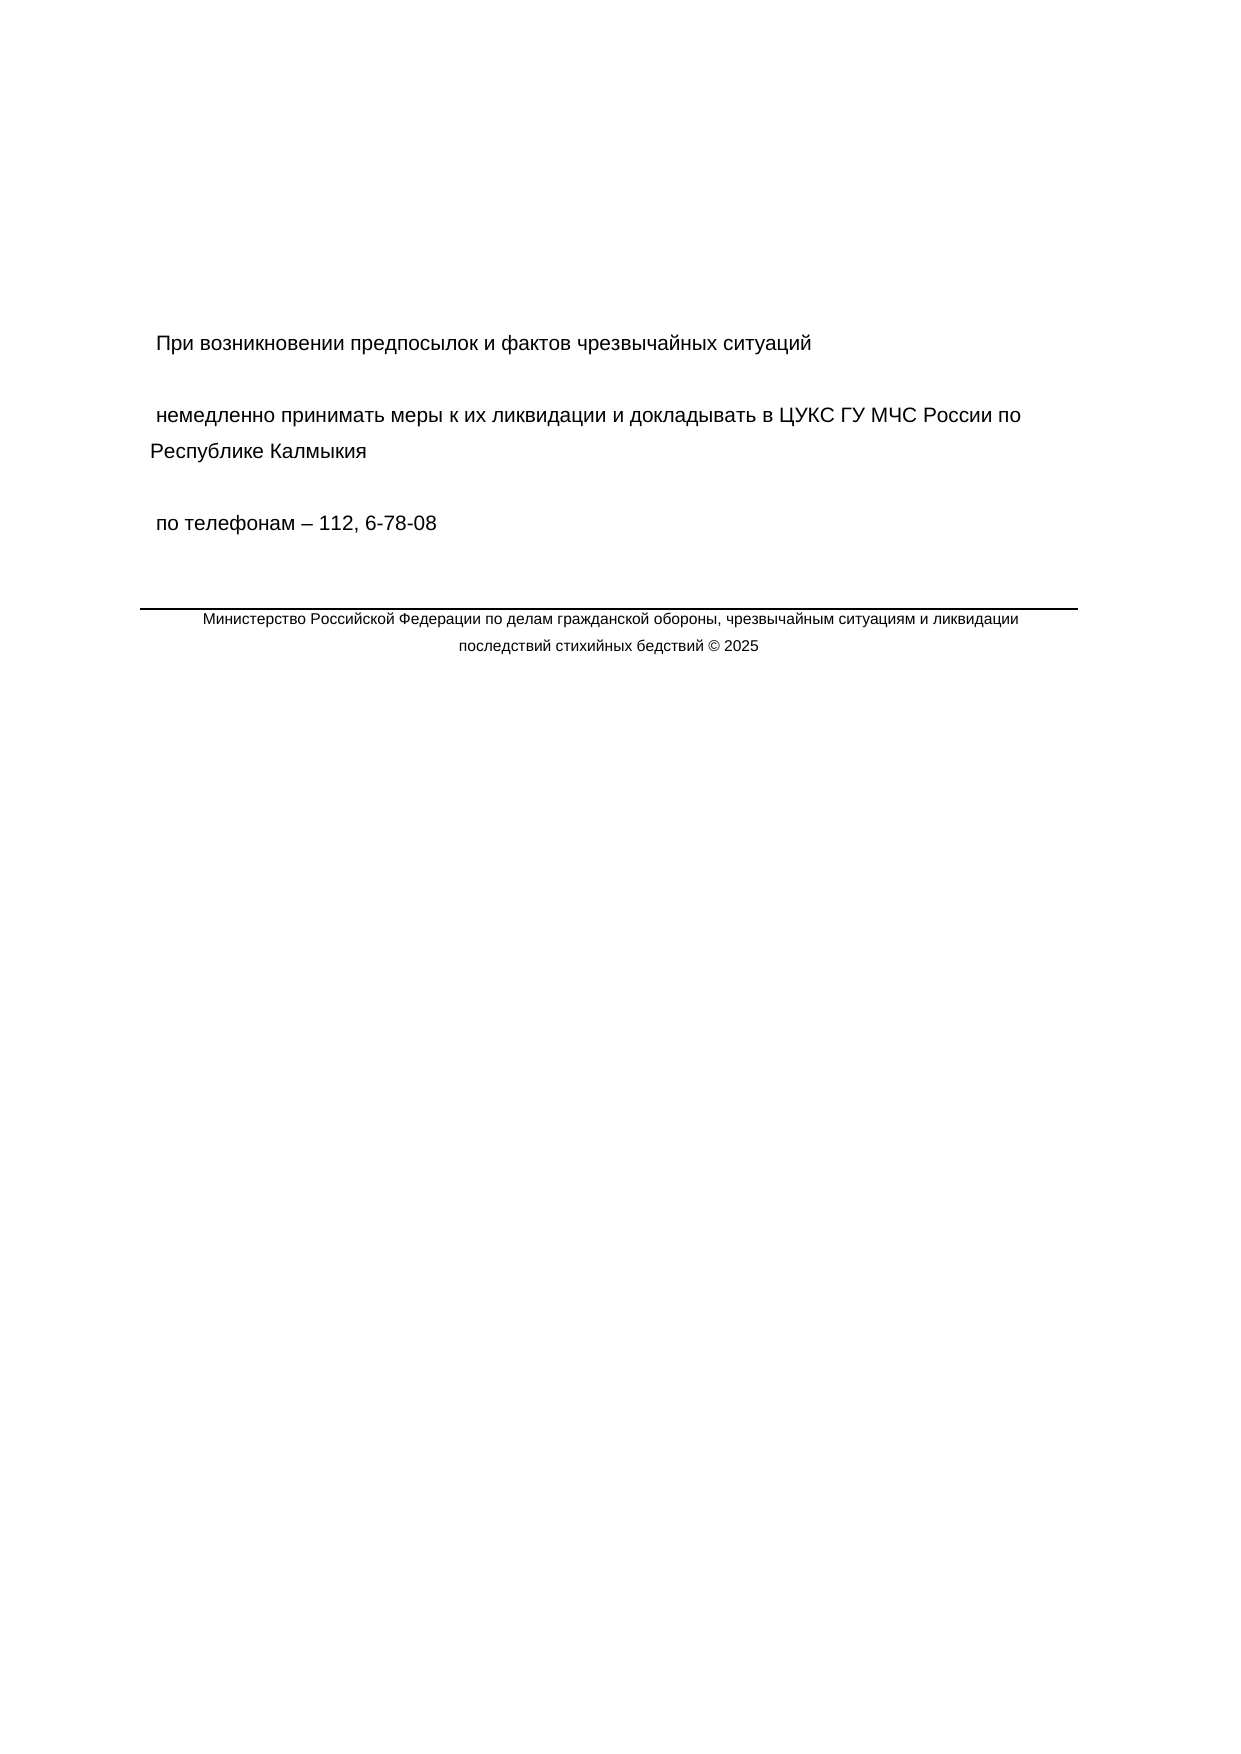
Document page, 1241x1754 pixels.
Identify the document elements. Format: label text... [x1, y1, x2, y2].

table_cell Министерство Российской Федерации по делам гражданской обороны, чрезвычайным ситуациям и ликвидации последствий стихийных бедствий © 2025 [140, 610, 1078, 692]
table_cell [140, 150, 1078, 608]
